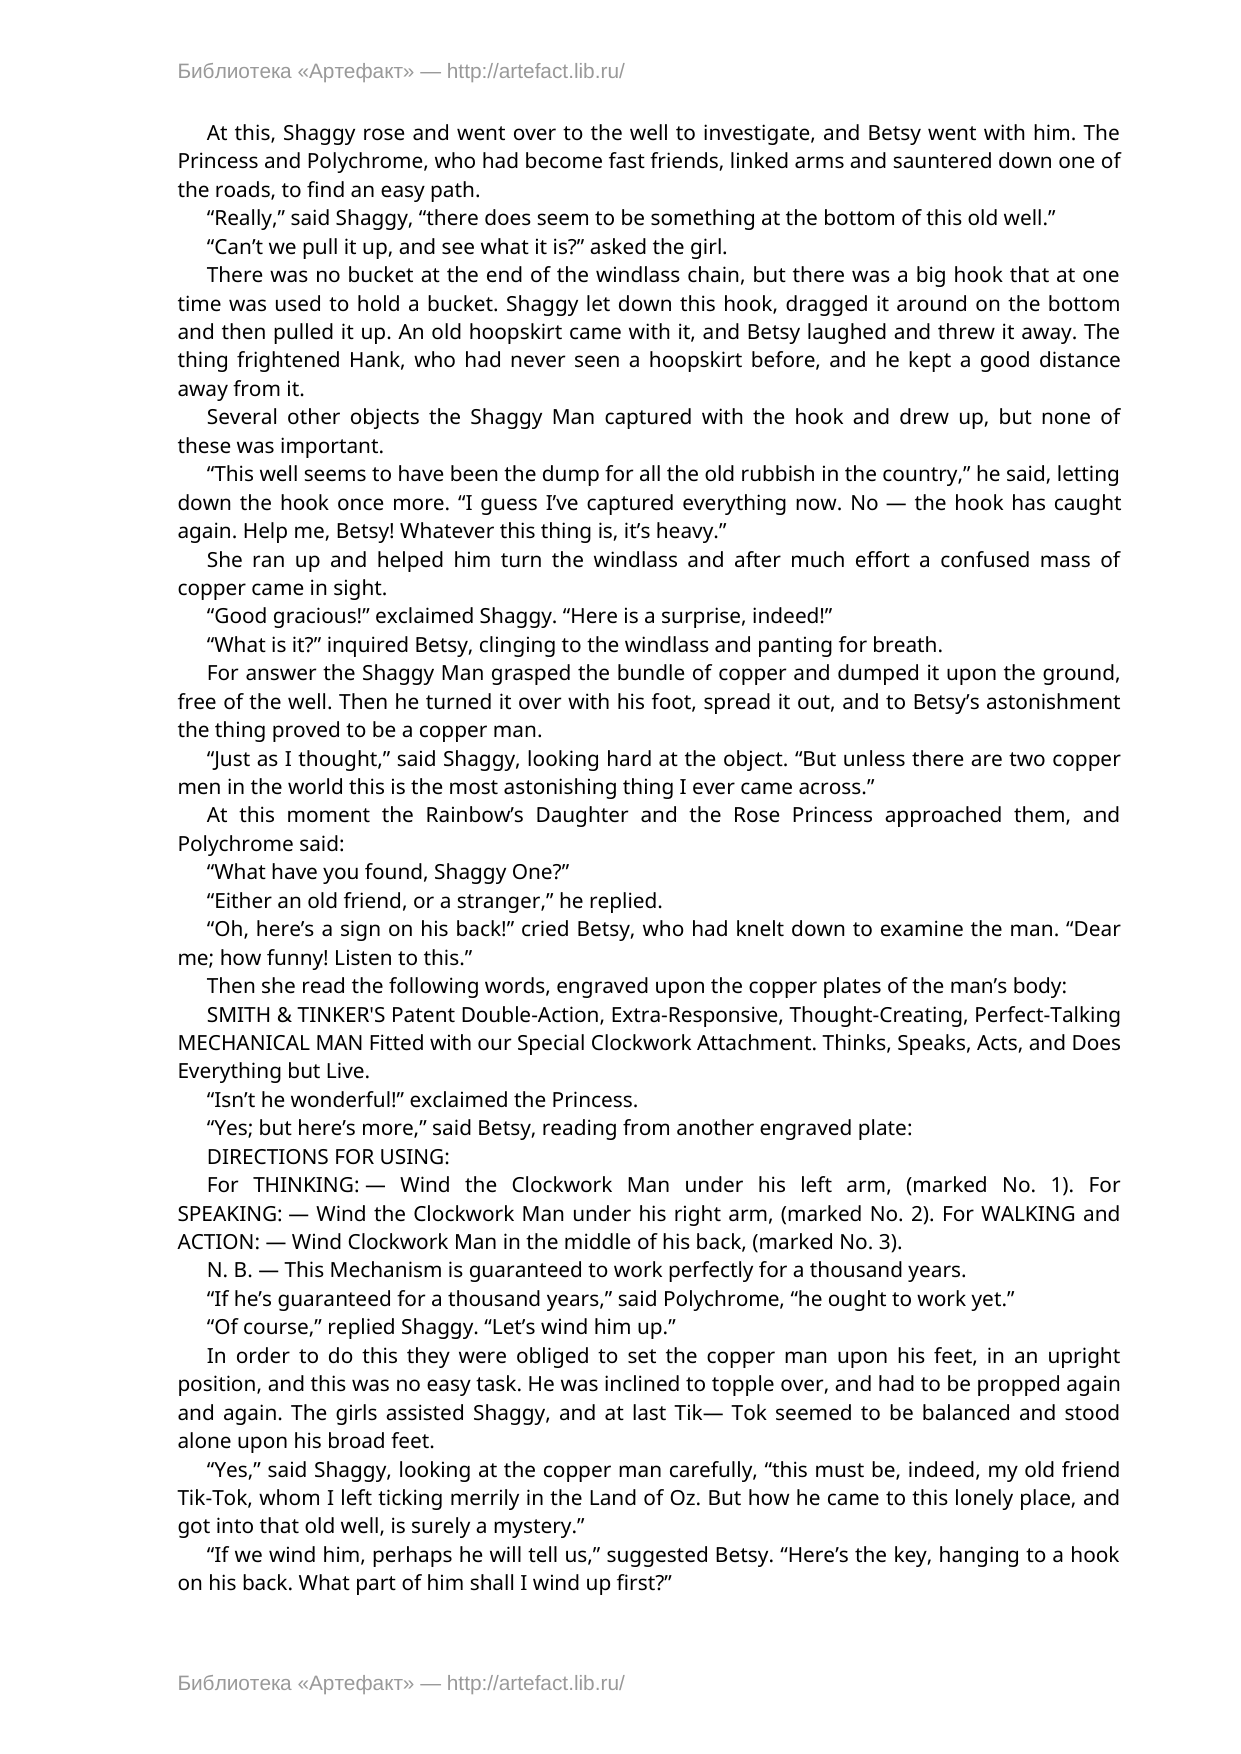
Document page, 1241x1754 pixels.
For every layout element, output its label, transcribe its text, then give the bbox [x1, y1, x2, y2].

text She ran up and helped him turn the windlass and after much effort a confused mass of copper came in sight. [177, 545, 1122, 602]
text N. B. — This Mechanism is guaranteed to work perfectly for a thousand years. [177, 1256, 1122, 1284]
text At this moment the Rainbow’s Daughter and the Rose Princess approached them, and Polychrome said: [177, 801, 1122, 857]
text “If we wind him, perhaps he will tell us,” suggested Betsy. “Here’s the key, hanging to a hook on his back. What part of him shall I wind up first?” [177, 1540, 1122, 1597]
text “Yes; but here’s more,” said Betsy, reading from another engraved plate: [177, 1113, 1122, 1142]
text “What is it?” inquired Betsy, clinging to the windlass and panting for breath. [177, 630, 1122, 658]
text For answer the Shaggy Man grasped the bundle of copper and dumped it upon the ground, free of the well. Then he turned it over with his foot, spread it out, and to Betsy’s astonishment the thing proved to be a copper man. [177, 658, 1122, 744]
text “Can’t we pull it up, and see what it is?” asked the girl. [177, 232, 1122, 260]
text “What have you found, Shaggy One?” [177, 857, 1122, 886]
text “Yes,” said Shaggy, looking at the copper man carefully, “this must be, indeed, my old friend Tik-Tok, whom I left ticking merrily in the Land of Oz. But how he came to this lonely place, and got into that old well, is surely a mystery.” [177, 1455, 1122, 1540]
text Then she read the following words, engraved upon the copper plates of the man’s body: [177, 971, 1122, 1000]
text “Really,” said Shaggy, “there does seem to be something at the bottom of this old well.” [177, 203, 1122, 232]
text “This well seems to have been the dump for all the old rubbish in the country,” he said, letting down the hook once more. “I guess I’ve captured everything now. No — the hook has caught again. Help me, Betsy! Whatever this thing is, it’s heavy.” [177, 459, 1122, 545]
text SMITH & TINKER'S Patent Double-Action, Extra-Responsive, Thought-Creating, Perfect-Talking MECHANICAL MAN Fitted with our Special Clockwork Attachment. Thinks, Speaks, Acts, and Does Everything but Live. [177, 1000, 1122, 1085]
text “If he’s guaranteed for a thousand years,” said Polychrome, “he ought to work yet.” [177, 1284, 1122, 1312]
text In order to do this they were obliged to set the copper man upon his feet, in an upright position, and this was no easy task. He was inclined to topple over, and had to be propped again and again. The girls assisted Shaggy, and at last Tik— Tok seemed to be balanced and stood alone upon his broad feet. [177, 1341, 1122, 1455]
text “Of course,” replied Shaggy. “Let’s wind him up.” [177, 1312, 1122, 1341]
text At this, Shaggy rose and went over to the well to investigate, and Betsy went with him. The Princess and Polychrome, who had become fast friends, linked arms and sauntered down one of the roads, to find an easy path. [177, 118, 1122, 203]
text Several other objects the Shaggy Man captured with the hook and drew up, but none of these was important. [177, 402, 1122, 459]
text For THINKING: — Wind the Clockwork Man under his left arm, (marked No. 1). For SPEAKING: — Wind the Clockwork Man under his right arm, (marked No. 2). For WALKING and ACTION: — Wind Clockwork Man in the middle of his back, (marked No. 3). [177, 1170, 1122, 1256]
text There was no bucket at the end of the windlass chain, but there was a big hook that at one time was used to hold a bucket. Shaggy let down this hook, dragged it around on the bottom and then pulled it up. An old hoopskirt came with it, and Betsy laughed and threw it away. The thing frightened Hank, who had never seen a hoopskirt before, and he kept a good distance away from it. [177, 260, 1122, 402]
text “Isn’t he wonderful!” exclaimed the Princess. [177, 1085, 1122, 1113]
text “Either an old friend, or a stranger,” he replied. [177, 886, 1122, 914]
text “Just as I thought,” said Shaggy, looking hard at the object. “But unless there are two copper men in the world this is the most astonishing thing I ever came across.” [177, 744, 1122, 801]
text DIRECTIONS FOR USING: [177, 1142, 1122, 1170]
text “Oh, here’s a sign on his back!” cried Betsy, who had knelt down to examine the man. “Dear me; how funny! Listen to this.” [177, 914, 1122, 971]
text “Good gracious!” exclaimed Shaggy. “Here is a surprise, indeed!” [177, 602, 1122, 630]
